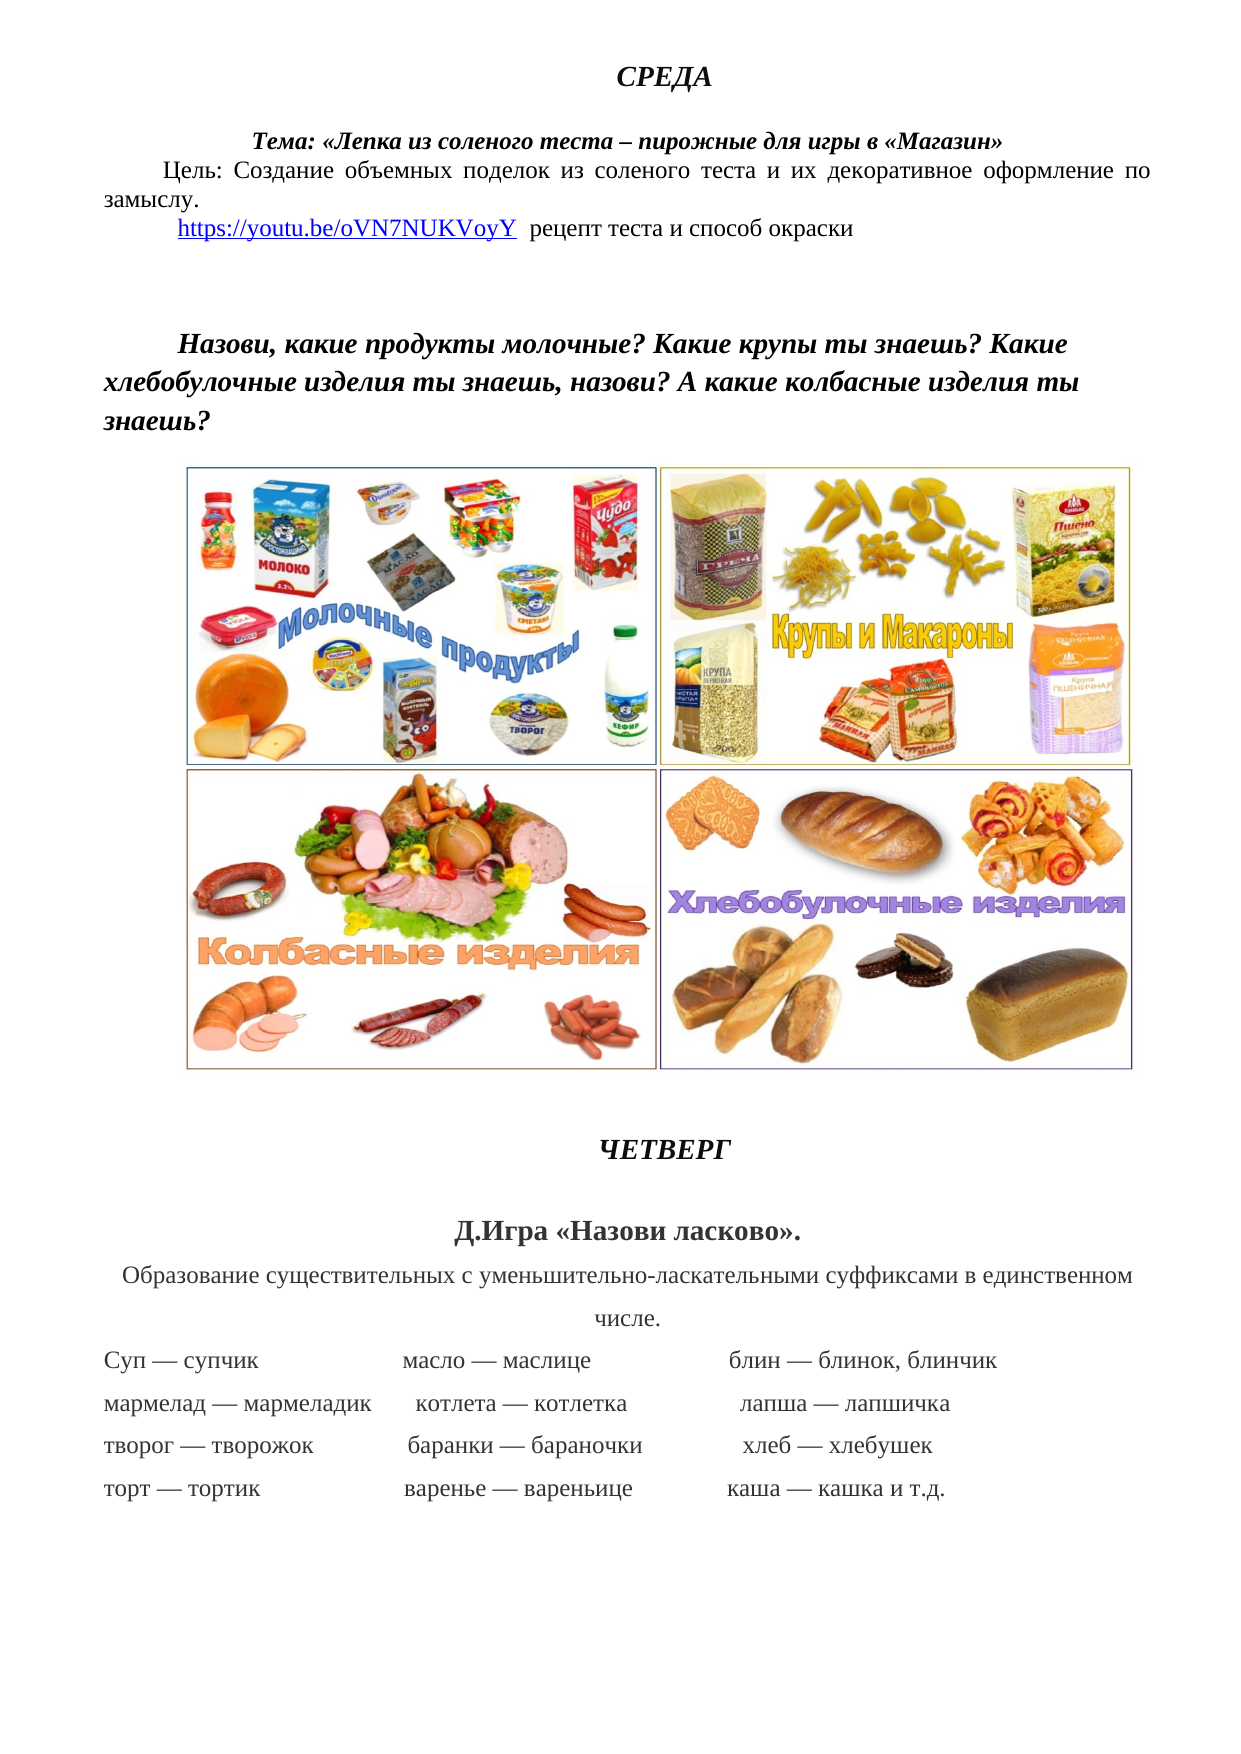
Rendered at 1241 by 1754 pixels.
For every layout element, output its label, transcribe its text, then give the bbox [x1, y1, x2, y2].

text Тема: «Лепка из соленого теста – пирожные для игры в «Магазин» [103, 126, 1152, 155]
text творог — творожок баранки — бараночки хлеб — хлебушек [103, 1417, 1152, 1459]
text ЧЕТВЕРГ [103, 1132, 1152, 1166]
text торт — тортик варенье — вареньице каша — кашка и т.д. [103, 1459, 1152, 1502]
text https://youtu.be/oVN7NUKVoyY рецепт теста и способ окраски [103, 213, 1152, 241]
text мармелад — мармеладик котлета — котлетка лапша — лапшичка [103, 1374, 1152, 1417]
text Суп — супчик масло — маслице блин — блинок, блинчик [103, 1332, 1152, 1374]
text СРЕДА [103, 59, 1152, 93]
picture [177, 462, 1139, 1075]
text Д.Игра «Назови ласково». [103, 1204, 1152, 1247]
text Образование существительных с уменьшительно-ласкательными суффиксами в единственном числе. [103, 1247, 1152, 1332]
text Назови, какие продукты молочные? Какие крупы ты знаешь? Какие хлебобулочные изделия ты знаешь, назови? А какие колбасные изделия ты знаешь? [103, 326, 1152, 437]
text Цель: Создание объемных поделок из соленого теста и их декоративное оформление по замыслу. [103, 155, 1152, 213]
